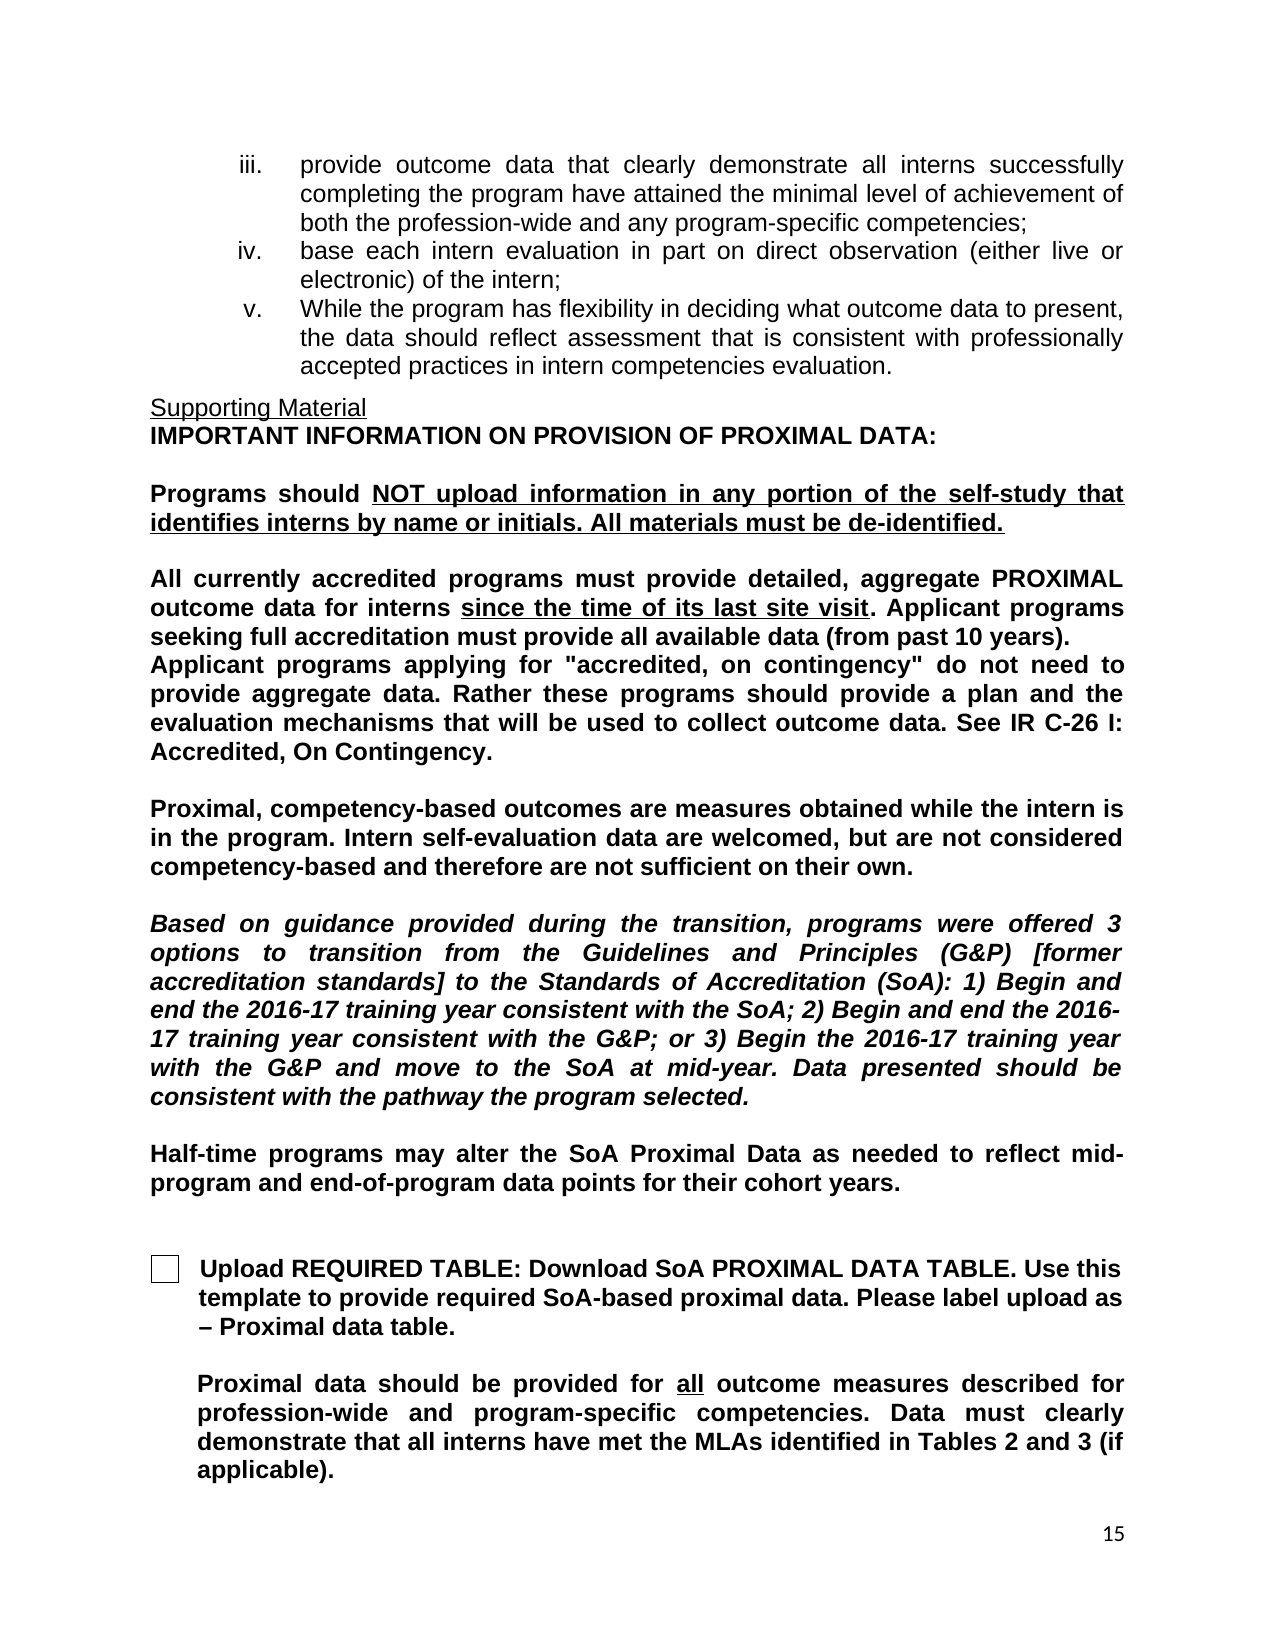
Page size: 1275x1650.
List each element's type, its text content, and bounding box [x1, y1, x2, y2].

text Upload REQUIRED TABLE: Download SoA PROXIMAL DATA TABLE. Use this [150, 1254, 1125, 1283]
text Based on guidance provided during the transition, programs were offered 3 options to transition from the Guidelines and Principles (G&P) [former accreditation standards] to the Standards of Accreditation (SoA): 1) Begin and end the 2016-17 training year consistent with the SoA; 2) Begin and end the 2016-17 training year consistent with the G&P; or 3) Begin the 2016-17 training year with the G&P and move to the SoA at mid-year. Data presented should be consistent with the pathway the program selected. [150, 909, 1125, 1111]
text Applicant programs applying for "accredited, on contingency" do not need to provide aggregate data. Rather these programs should provide a plan and the evaluation mechanisms that will be used to collect outcome data. See IR C-26 I: Accredited, On Contingency. [150, 651, 1125, 766]
text Programs should NOT upload information in any portion of the self-study that identifies interns by name or initials. All materials must be de-identified. [150, 479, 1125, 536]
text Proximal data should be provided for all outcome measures described for profession-wide and program-specific competencies. Data must clearly demonstrate that all interns have met the MLAs identified in Tables 2 and 3 (if applicable). [197, 1369, 1125, 1484]
list While the program has flexibility in deciding what outcome data to present, the data should reflect assessment that is consistent with professionally accepted practices in intern competencies evaluation. [262, 294, 1125, 380]
text Proximal, competency-based outcomes are measures obtained while the intern is in the program. Intern self-evaluation data are welcomed, but are not considered competency-based and therefore are not sufficient on their own. [150, 794, 1125, 881]
text Half-time programs may alter the SoA Proximal Data as needed to reflect mid-program and end-of-program data points for their cohort years. [150, 1139, 1125, 1197]
text All currently accredited programs must provide detailed, aggregate PROXIMAL outcome data for interns since the time of its last site visit. Applicant programs seeking full accreditation must provide all available data (from past 10 years). [150, 564, 1125, 651]
text template to provide required SoA-based proximal data. Please label upload as [150, 1283, 1125, 1312]
list base each intern evaluation in part on direct observation (either live or electronic) of the intern; [262, 236, 1125, 294]
text – Proximal data table. [150, 1312, 1125, 1341]
text Supporting Material [150, 392, 1125, 421]
text IMPORTANT INFORMATION ON PROVISION OF PROXIMAL DATA: [150, 421, 1125, 450]
list provide outcome data that clearly demonstrate all interns successfully completing the program have attained the minimal level of achievement of both the profession-wide and any program-specific competencies; [262, 150, 1125, 236]
